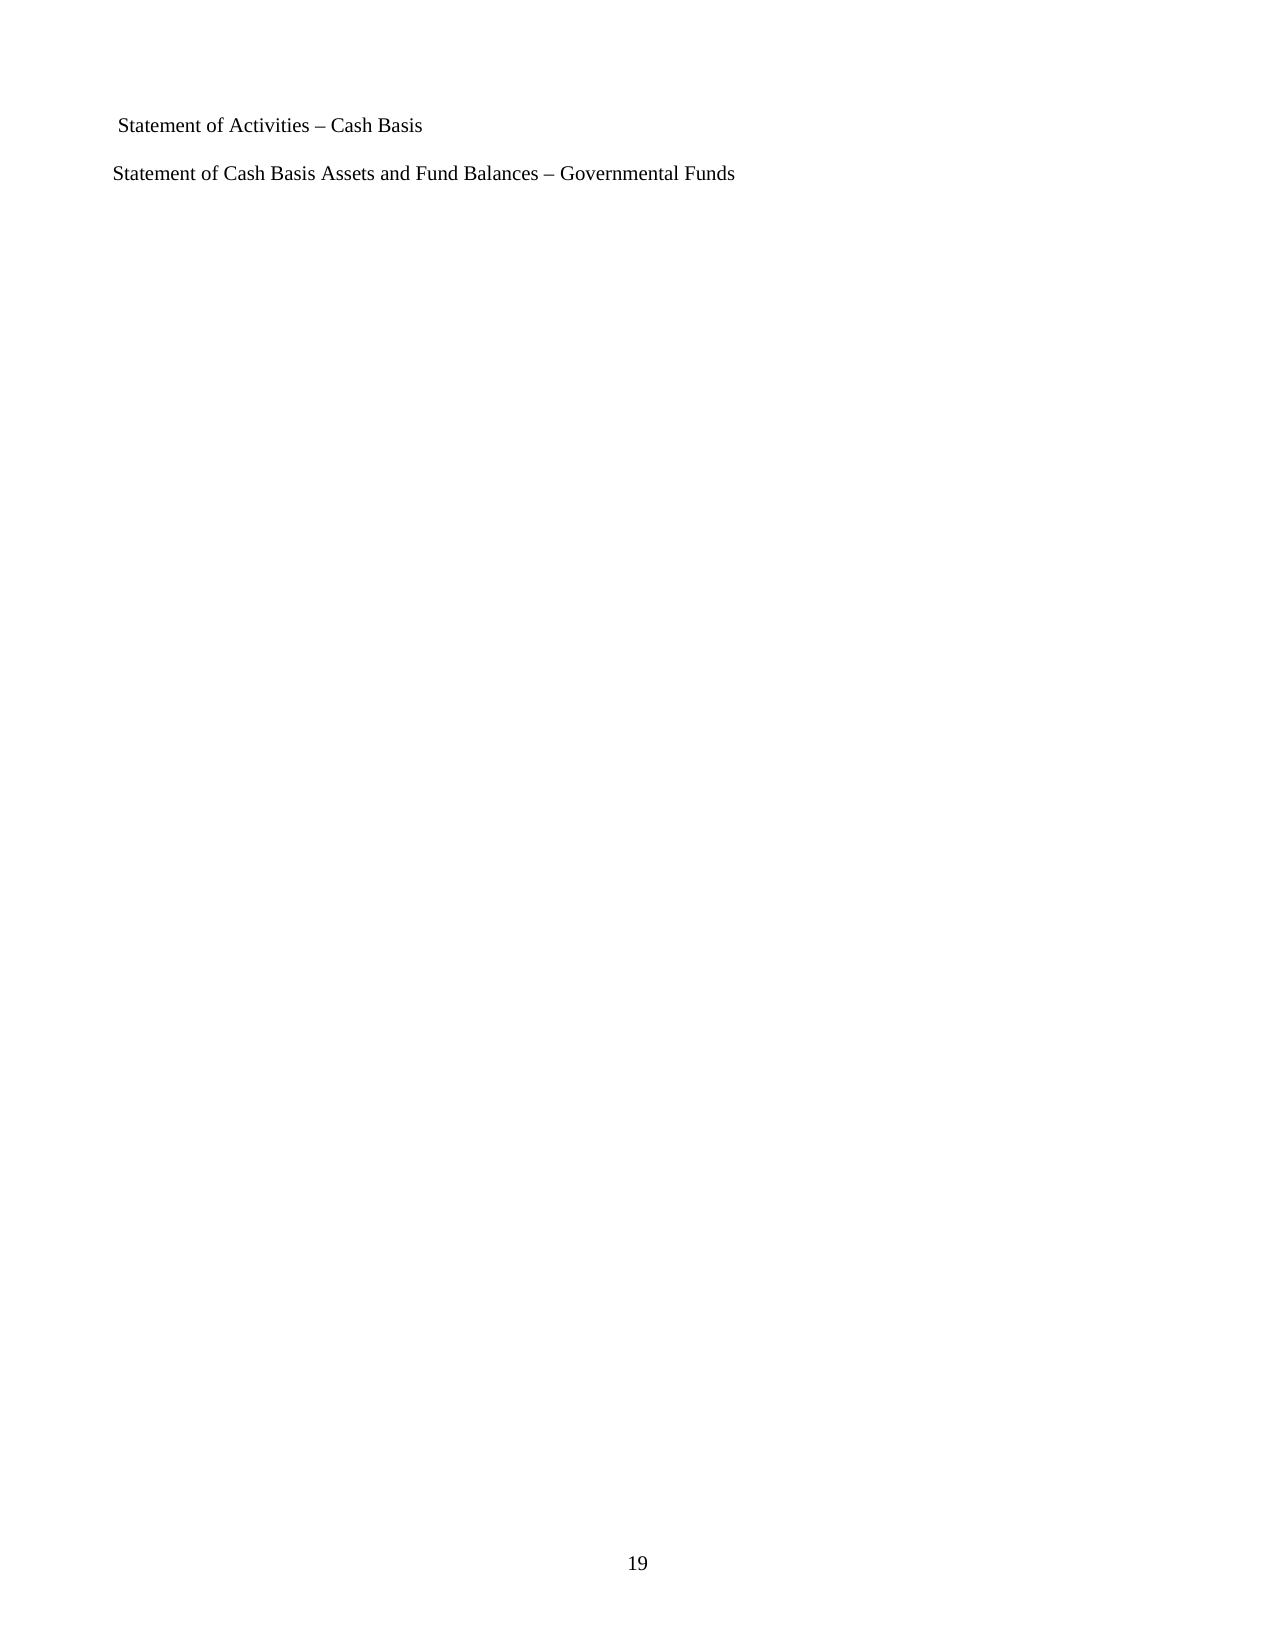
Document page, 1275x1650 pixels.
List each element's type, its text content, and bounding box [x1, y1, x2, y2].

text Statement of Activities – Cash Basis [112, 112, 1162, 137]
subtitle Statement of Cash Basis Assets and Fund Balances – Governmental Funds [112, 161, 1162, 184]
